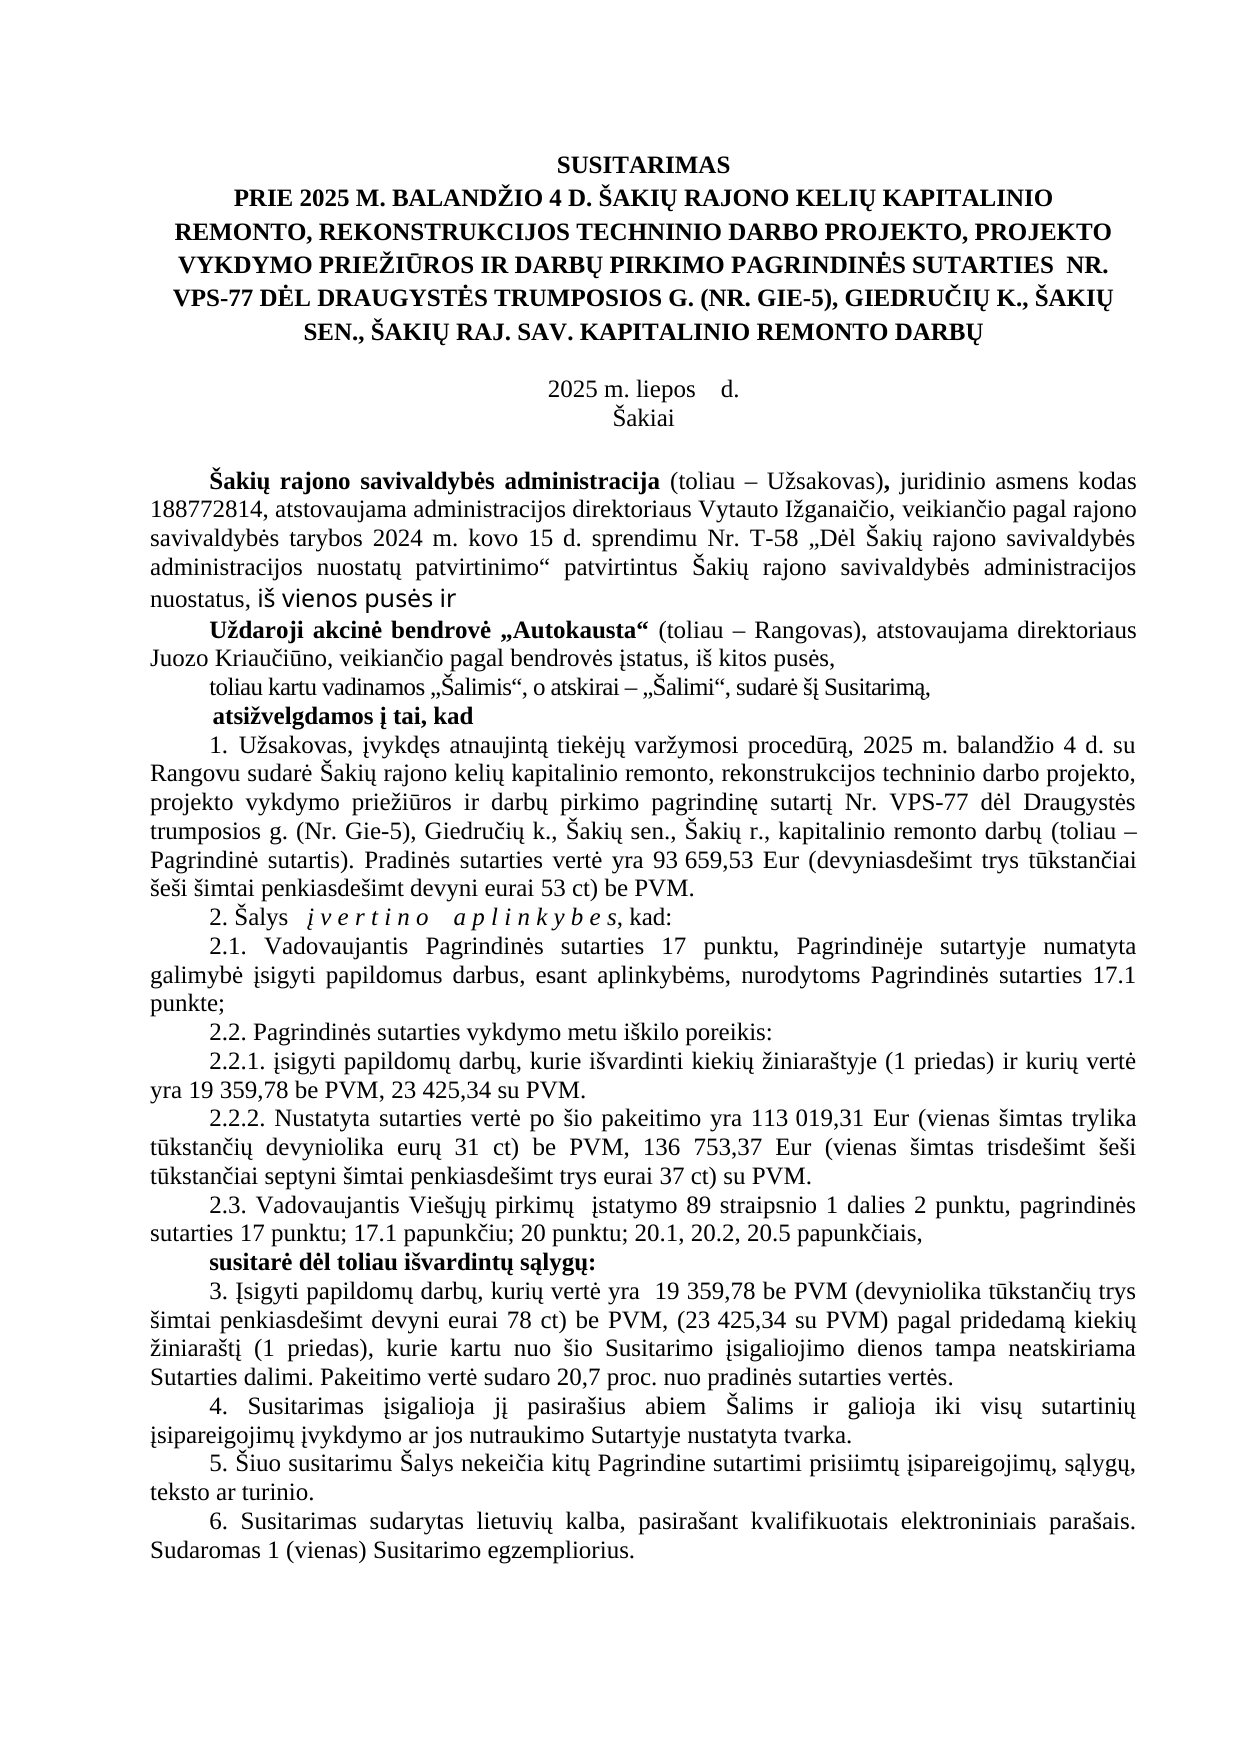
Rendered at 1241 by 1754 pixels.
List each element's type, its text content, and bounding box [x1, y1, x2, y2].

text PRIE 2025 M. BALANDŽIO 4 D. ŠAKIŲ RAJONO KELIŲ KAPITALINIO [150, 179, 1137, 212]
text 2.2. Pagrindinės sutarties vykdymo metu iškilo poreikis: [150, 1017, 1137, 1046]
text 2025 m. liepos d. [150, 374, 1137, 403]
text 2.3. Vadovaujantis Viešųjų pirkimų įstatymo 89 straipsnio 1 dalies 2 punktu, pagrindinės sutarties 17 punktu; 17.1 papunkčiu; 20 punktu; 20.1, 20.2, 20.5 papunkčiais, [150, 1190, 1137, 1247]
text 4. Susitarimas įsigalioja jį pasirašius abiem Šalims ir galioja iki visų sutartinių įsipareigojimų įvykdymo ar jos nutraukimo Sutartyje nustatyta tvarka. [150, 1391, 1137, 1448]
text Uždaroji akcinė bendrovė „Autokausta“ (toliau – Rangovas), atstovaujama direktoriaus Juozo Kriaučiūno, veikiančio pagal bendrovės įstatus, iš kitos pusės, [150, 615, 1137, 672]
text 2.2.1. įsigyti papildomų darbų, kurie išvardinti kiekių žiniaraštyje (1 priedas) ir kurių vertė yra 19 359,78 be PVM, 23 425,34 su PVM. [150, 1046, 1137, 1103]
list 6. Susitarimas sudarytas lietuvių kalba, pasirašant kvalifikuotais elektroniniais parašais. Sudaromas 1 (vienas) Susitarimo egzempliorius. [150, 1506, 1137, 1563]
text 2.1. Vadovaujantis Pagrindinės sutarties 17 punktu, Pagrindinėje sutartyje numatyta galimybė įsigyti papildomus darbus, esant aplinkybėms, nurodytoms Pagrindinės sutarties 17.1 punkte; [150, 931, 1137, 1017]
text atsižvelgdamos į tai, kad [150, 701, 1137, 730]
text SUSITARIMAS [150, 150, 1137, 179]
text Šakiai [150, 403, 1137, 432]
text 5. Šiuo susitarimu Šalys nekeičia kitų Pagrindine sutartimi prisiimtų įsipareigojimų, sąlygų, teksto ar turinio. [150, 1448, 1137, 1506]
text toliau kartu vadinamos „Šalimis“, o atskirai – „Šalimi“, sudarė šį Susitarimą, [150, 672, 1137, 701]
text susitarė dėl toliau išvardintų sąlygų: [150, 1247, 1137, 1276]
text 3. Įsigyti papildomų darbų, kurių vertė yra 19 359,78 be PVM (devyniolika tūkstančių trys šimtai penkiasdešimt devyni eurai 78 ct) be PVM, (23 425,34 su PVM) pagal pridedamą kiekių žiniaraštį (1 priedas), kurie kartu nuo šio Susitarimo įsigaliojimo dienos tampa neatskiriama Sutarties dalimi. Pakeitimo vertė sudaro 20,7 proc. nuo pradinės sutarties vertės. [150, 1276, 1137, 1391]
text REMONTO, REKONSTRUKCIJOS TECHNINIO DARBO PROJEKTO, PROJEKTO VYKDYMO PRIEŽIŪROS IR DARBŲ PIRKIMO PAGRINDINĖS SUTARTIES NR. VPS-77 DĖL DRAUGYSTĖS TRUMPOSIOS G. (NR. GIE-5), GIEDRUČIŲ K., ŠAKIŲ SEN., ŠAKIŲ RAJ. SAV. KAPITALINIO REMONTO DARBŲ [150, 212, 1137, 345]
text 2. Šalys į v e r t i n o a p l i n k y b e s, kad: [150, 902, 1137, 931]
text Šakių rajono savivaldybės administracija (toliau – Užsakovas), juridinio asmens kodas 188772814, atstovaujama administracijos direktoriaus Vytauto Ižganaičio, veikiančio pagal rajono savivaldybės tarybos 2024 m. kovo 15 d. sprendimu Nr. T-58 „Dėl Šakių rajono savivaldybės administracijos nuostatų patvirtinimo“ patvirtintus Šakių rajono savivaldybės administracijos nuostatus, iš vienos pusės ir [150, 466, 1137, 615]
list Užsakovas, įvykdęs atnaujintą tiekėjų varžymosi procedūrą, 2025 m. balandžio 4 d. su Rangovu sudarė Šakių rajono kelių kapitalinio remonto, rekonstrukcijos techninio darbo projekto, projekto vykdymo priežiūros ir darbų pirkimo pagrindinę sutartį Nr. VPS-77 dėl Draugystės trumposios g. (Nr. Gie-5), Giedručių k., Šakių sen., Šakių r., kapitalinio remonto darbų (toliau – Pagrindinė sutartis). Pradinės sutarties vertė yra 93 659,53 Eur (devyniasdešimt trys tūkstančiai šeši šimtai penkiasdešimt devyni eurai 53 ct) be PVM. [150, 730, 1137, 902]
text 2.2.2. Nustatyta sutarties vertė po šio pakeitimo yra 113 019,31 Eur (vienas šimtas trylika tūkstančių devyniolika eurų 31 ct) be PVM, 136 753,37 Eur (vienas šimtas trisdešimt šeši tūkstančiai septyni šimtai penkiasdešimt trys eurai 37 ct) su PVM. [150, 1103, 1137, 1190]
